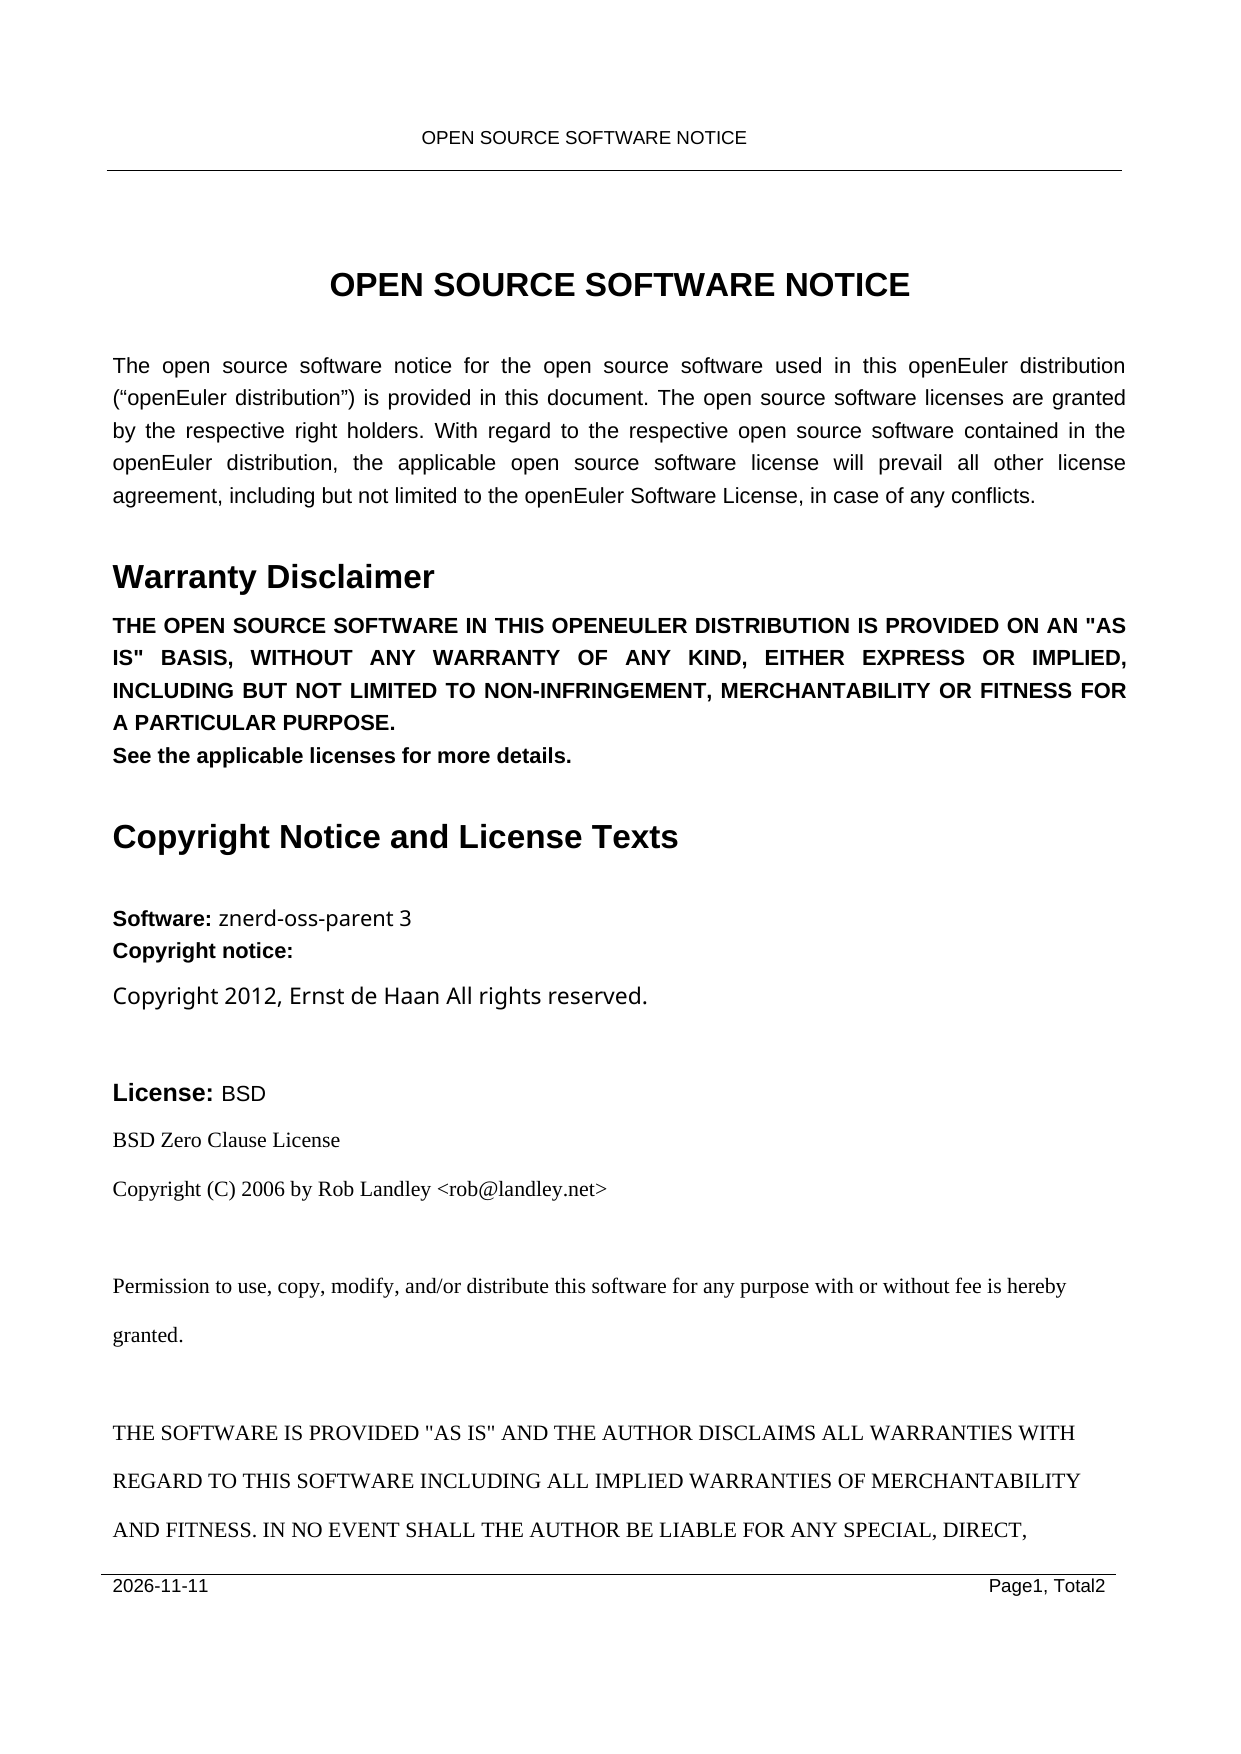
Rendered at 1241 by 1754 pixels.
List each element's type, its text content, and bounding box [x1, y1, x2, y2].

text Copyright notice: [112, 934, 1128, 966]
text Copyright 2012, Ernst de Haan All rights reserved. [112, 979, 1128, 1060]
text License: BSD [112, 1077, 1128, 1109]
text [112, 1123, 1128, 1546]
text OPEN SOURCE SOFTWARE NOTICE [112, 251, 1128, 316]
text Warranty Disclaimer [112, 544, 1128, 609]
text Software: znerd-oss-parent 3 [112, 901, 1128, 934]
text THE OPEN SOURCE SOFTWARE IN THIS OPENEULER DISTRIBUTION IS PROVIDED ON AN "AS IS" BASIS, WITHOUT ANY WARRANTY OF ANY KIND, EITHER EXPRESS OR IMPLIED, INCLUDING BUT NOT LIMITED TO NON-INFRINGEMENT, MERCHANTABILITY OR FITNESS FOR A PARTICULAR PURPOSE. See the applicable licenses for more details. [112, 609, 1128, 771]
text The open source software notice for the open source software used in this openEuler distribution (“openEuler distribution”) is provided in this document. The open source software licenses are granted by the respective right holders. With regard to the respective open source software contained in the openEuler distribution, the applicable open source software license will prevail all other license agreement, including but not limited to the openEuler Software License, in case of any conflicts. [112, 349, 1128, 511]
text Copyright Notice and License Texts [112, 804, 1128, 869]
